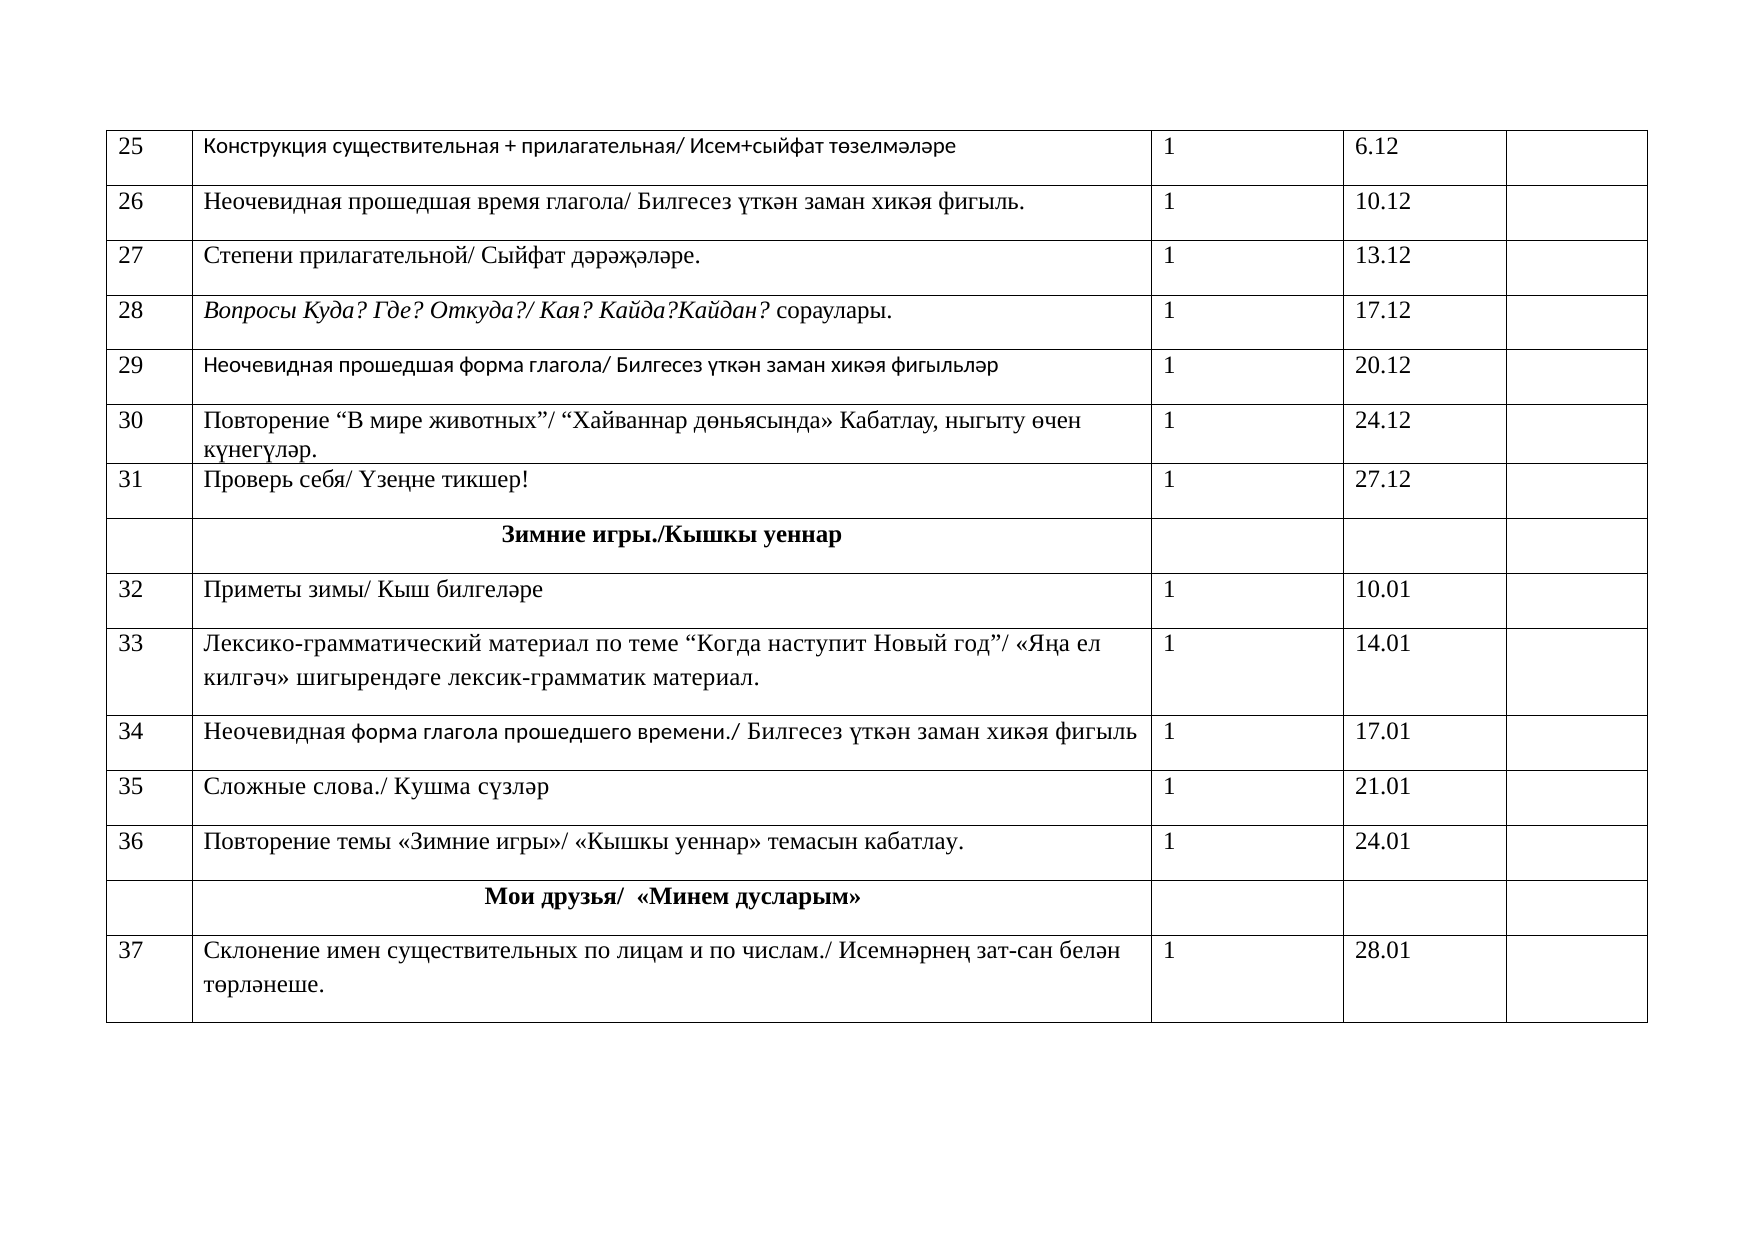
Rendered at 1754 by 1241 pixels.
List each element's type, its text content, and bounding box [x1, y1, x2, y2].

table_cell 27.12 [1344, 464, 1506, 518]
table_cell 26 [107, 186, 192, 239]
table_cell [1507, 519, 1647, 573]
table_cell Мои друзья/ «Минем дусларым» [193, 881, 1151, 934]
table_cell 10.12 [1344, 186, 1506, 239]
table_cell [1507, 350, 1647, 404]
table_cell 33 [107, 629, 192, 715]
table_cell 24.12 [1344, 405, 1506, 463]
table_cell Приметы зимы/ Кыш билгеләре [193, 574, 1151, 627]
table_cell [1507, 131, 1647, 185]
table_cell [1507, 296, 1647, 349]
table_cell [1507, 826, 1647, 880]
table_cell 1 [1152, 405, 1343, 463]
table_cell [1507, 629, 1647, 715]
table_cell Повторение темы «Зимние игры»/ «Кышкы уеннар» темасын кабатлау. [193, 826, 1151, 880]
table_cell [1507, 574, 1647, 627]
table_cell 36 [107, 826, 192, 880]
table_cell [1507, 881, 1647, 934]
table_cell 30 [107, 405, 192, 463]
table_cell Конструкция существительная + прилагательная/ Исем+сыйфат төзелмәләре [193, 131, 1151, 185]
table_cell 34 [107, 716, 192, 770]
table_cell Проверь себя/ Үзеңне тикшер! [193, 464, 1151, 518]
table_cell [1344, 881, 1506, 934]
table_cell 1 [1152, 464, 1343, 518]
table_cell 29 [107, 350, 192, 404]
table_cell 10.01 [1344, 574, 1506, 627]
table_cell 13.12 [1344, 241, 1506, 294]
table_cell [1507, 936, 1647, 1022]
table_cell Степени прилагательной/ Сыйфат дәрәҗәләре. [193, 241, 1151, 294]
table_cell 1 [1152, 574, 1343, 627]
table_cell 17.12 [1344, 296, 1506, 349]
table_cell 35 [107, 771, 192, 825]
table_cell 24.01 [1344, 826, 1506, 880]
table_cell [1507, 464, 1647, 518]
table_cell [1507, 771, 1647, 825]
table_cell 32 [107, 574, 192, 627]
table_cell 1 [1152, 296, 1343, 349]
table_cell Лексико-грамматический материал по теме “Когда наступит Новый год”/ «Яңа ел килгәч» шигырендәге лексик-грамматик материал. [193, 629, 1151, 715]
table_cell [1344, 519, 1506, 573]
table_cell 6.12 [1344, 131, 1506, 185]
table_cell 28.01 [1344, 936, 1506, 1022]
table_cell Вопросы Куда? Где? Откуда?/ Кая? Кайда?Кайдан? сораулары. [193, 296, 1151, 349]
table_cell Неочевидная форма глагола прошедшего времени./ Билгесез үткән заман хикәя фигыль [193, 716, 1151, 770]
table_cell 28 [107, 296, 192, 349]
table_cell 1 [1152, 186, 1343, 239]
table_cell 1 [1152, 771, 1343, 825]
table_cell [1507, 186, 1647, 239]
table_cell 1 [1152, 131, 1343, 185]
table_cell 1 [1152, 936, 1343, 1022]
table_cell 14.01 [1344, 629, 1506, 715]
table_cell [1507, 716, 1647, 770]
table_cell [1507, 405, 1647, 463]
table_cell Неочевидная прошедшая форма глагола/ Билгесез үткән заман хикәя фигыльләр [193, 350, 1151, 404]
table_cell 20.12 [1344, 350, 1506, 404]
table_cell [1507, 241, 1647, 294]
table_cell [1152, 881, 1343, 934]
table_cell 25 [107, 131, 192, 185]
table_cell Склонение имен существительных по лицам и по числам./ Исемнәрнең зат-сан белән төрләнеше. [193, 936, 1151, 1022]
table_cell 37 [107, 936, 192, 1022]
table_cell 1 [1152, 716, 1343, 770]
table_cell 17.01 [1344, 716, 1506, 770]
table_cell 1 [1152, 241, 1343, 294]
table_cell Сложные слова./ Кушма сүзләр [193, 771, 1151, 825]
table_cell Неочевидная прошедшая время глагола/ Билгесез үткән заман хикәя фигыль. [193, 186, 1151, 239]
table_cell Повторение “В мире животных”/ “Хайваннар дөньясында» Кабатлау, ныгыту өчен күнегүләр. [193, 405, 1151, 463]
table_cell [107, 519, 192, 573]
table_cell 1 [1152, 629, 1343, 715]
table_cell 31 [107, 464, 192, 518]
table_cell 1 [1152, 826, 1343, 880]
table_cell 1 [1152, 350, 1343, 404]
table_cell [107, 881, 192, 934]
table_cell [1152, 519, 1343, 573]
table_cell Зимние игры./Кышкы уеннар [193, 519, 1151, 573]
table_cell 27 [107, 241, 192, 294]
table_cell 21.01 [1344, 771, 1506, 825]
